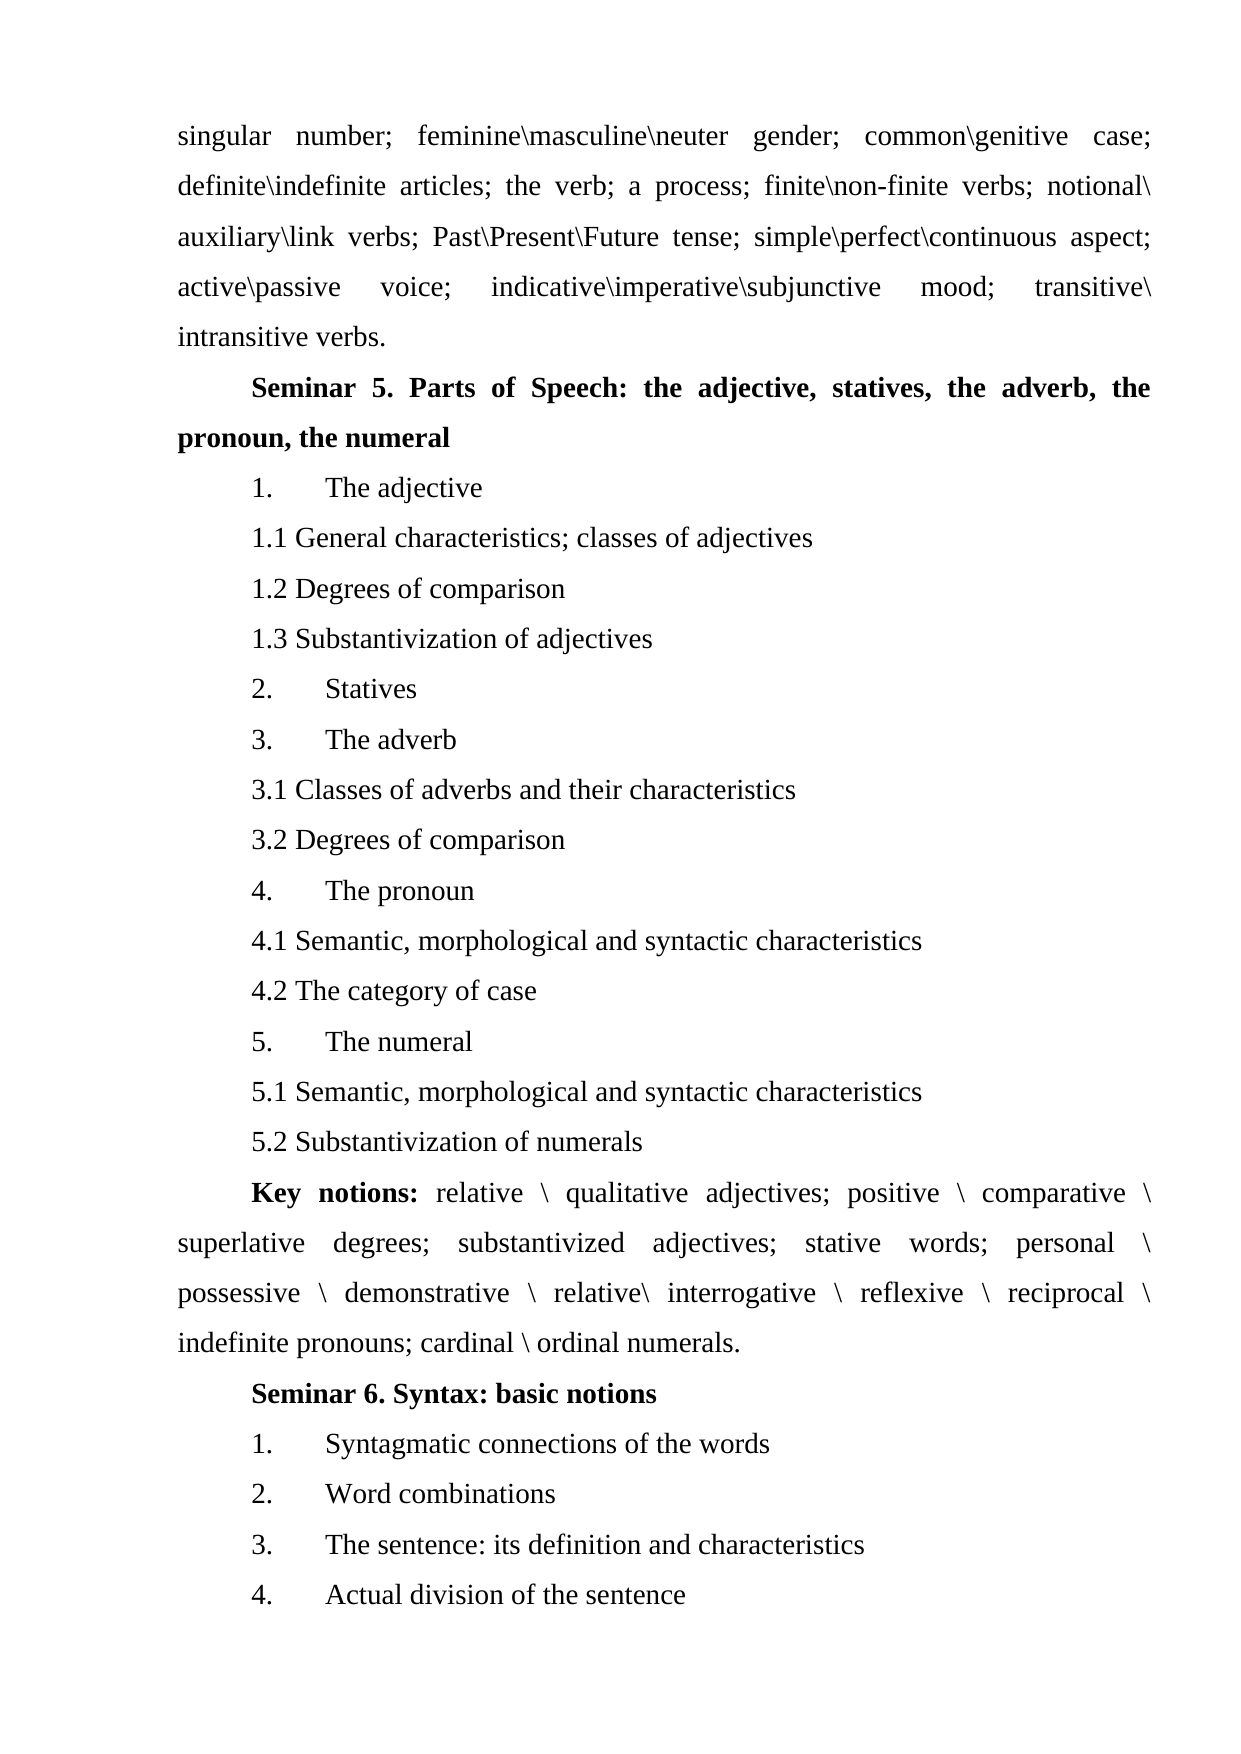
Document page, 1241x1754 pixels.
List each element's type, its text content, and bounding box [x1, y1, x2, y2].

text 3. The sentence: its definition and characteristics [177, 1527, 1152, 1560]
text Seminar 5. Parts of Speech: the adjective, statives, the adverb, the pronoun, the numeral [177, 370, 1152, 453]
text 1.2 Degrees of comparison [177, 571, 1152, 604]
text 3.1 Classes of adverbs and their characteristics [177, 772, 1152, 806]
text 3. The adverb [177, 722, 1152, 755]
text 5.2 Substantivization of numerals [177, 1124, 1152, 1158]
text 4. The pronoun [177, 873, 1152, 906]
text 1. The adjective [177, 470, 1152, 504]
text 4. Actual division of the sentence [177, 1577, 1152, 1611]
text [177, 118, 1152, 353]
text Key notions: relative \ qualitative adjectives; positive \ comparative \ superlative degrees; substantivized adjectives; stative words; personal \ possessive \ demonstrative \ relative\ interrogative \ reflexive \ reciprocal \ indefinite pronouns; cardinal \ ordinal numerals. [177, 1175, 1152, 1359]
text 5.1 Semantic, morphological and syntactic characteristics [177, 1074, 1152, 1108]
text 4.1 Semantic, morphological and syntactic characteristics [177, 923, 1152, 957]
text 2. Statives [177, 672, 1152, 705]
text 4.2 The category of case [177, 973, 1152, 1007]
text 1.3 Substantivization of adjectives [177, 621, 1152, 655]
text Seminar 6. Syntax: basic notions [177, 1376, 1152, 1409]
text 2. Word combinations [177, 1477, 1152, 1510]
text 1.1 General characteristics; classes of adjectives [177, 521, 1152, 554]
text 1. Syntagmatic connections of the words [177, 1426, 1152, 1460]
text 3.2 Degrees of comparison [177, 822, 1152, 856]
text 5. The numeral [177, 1024, 1152, 1057]
